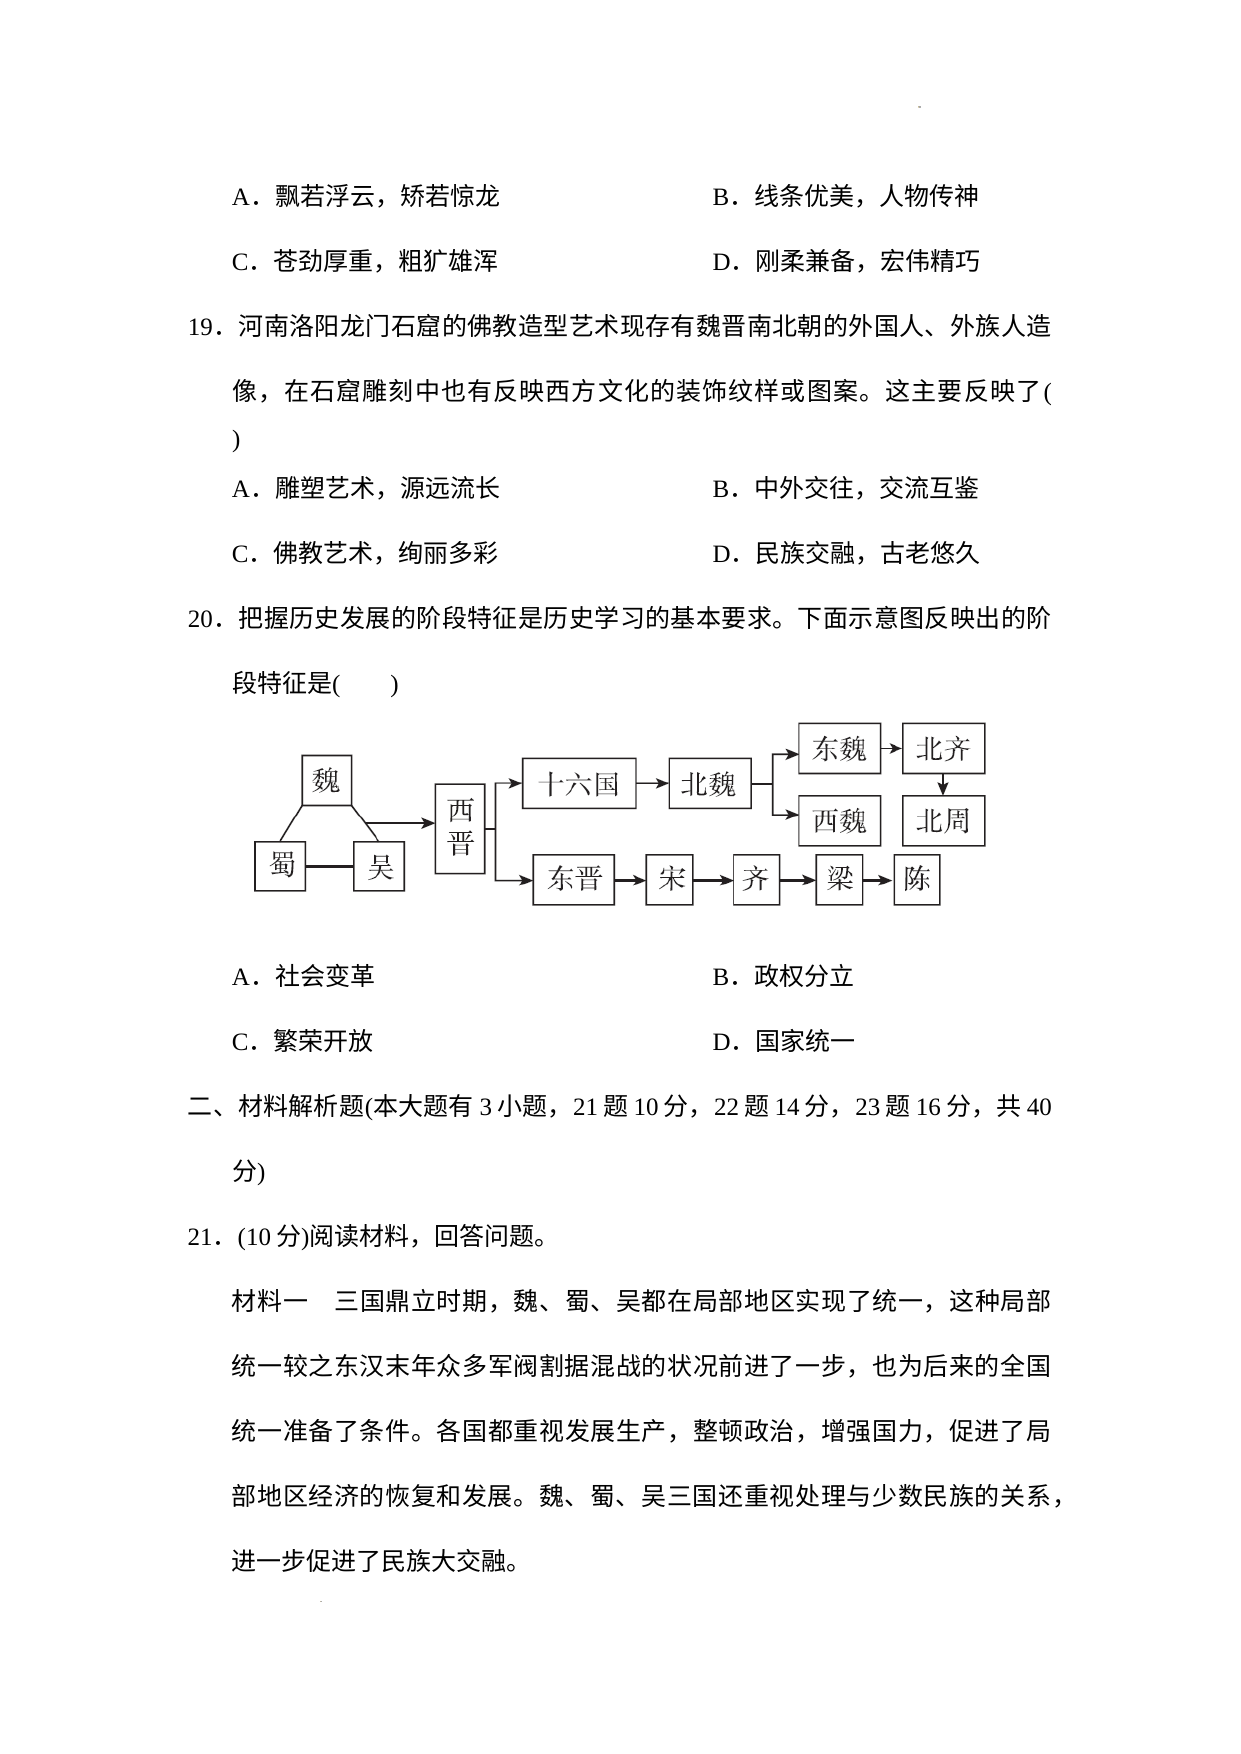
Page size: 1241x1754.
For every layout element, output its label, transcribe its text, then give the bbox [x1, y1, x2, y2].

text A．飘若浮云，矫若惊龙 B．线条优美，人物传神 [187, 162, 1053, 227]
picture [247, 714, 993, 919]
text 19．河南洛阳龙门石窟的佛教造型艺术现存有魏晋南北朝的外国人、外族人造像，在石窟雕刻中也有反映西方文化的装饰纹样或图案。这主要反映了( ) [188, 292, 1053, 454]
text 二、材料解析题(本大题有3小题，21题10分，22题14分，23题16分，共40分) [188, 1072, 1053, 1202]
text A．雕塑艺术，源远流长 B．中外交往，交流互鉴 [187, 454, 1053, 519]
text C．苍劲厚重，粗犷雄浑 D．刚柔兼备，宏伟精巧 [187, 227, 1053, 292]
text 21．(10分)阅读材料，回答问题。 [187, 1202, 1053, 1267]
text C．佛教艺术，绚丽多彩 D．民族交融，古老悠久 [187, 519, 1053, 584]
text C．繁荣开放 D．国家统一 [187, 1007, 1053, 1072]
text A．社会变革 B．政权分立 [187, 942, 1053, 1007]
text 20．把握历史发展的阶段特征是历史学习的基本要求。下面示意图反映出的阶段特征是( ) [188, 584, 1053, 714]
text 材料一 三国鼎立时期，魏、蜀、吴都在局部地区实现了统一，这种局部统一较之东汉末年众多军阀割据混战的状况前进了一步，也为后来的全国统一准备了条件。各国都重视发展生产，整顿政治，增强国力，促进了局部地区经济的恢复和发展。魏、蜀、吴三国还重视处理与少数民族的关系，进一步促进了民族大交融。 [232, 1267, 1053, 1592]
